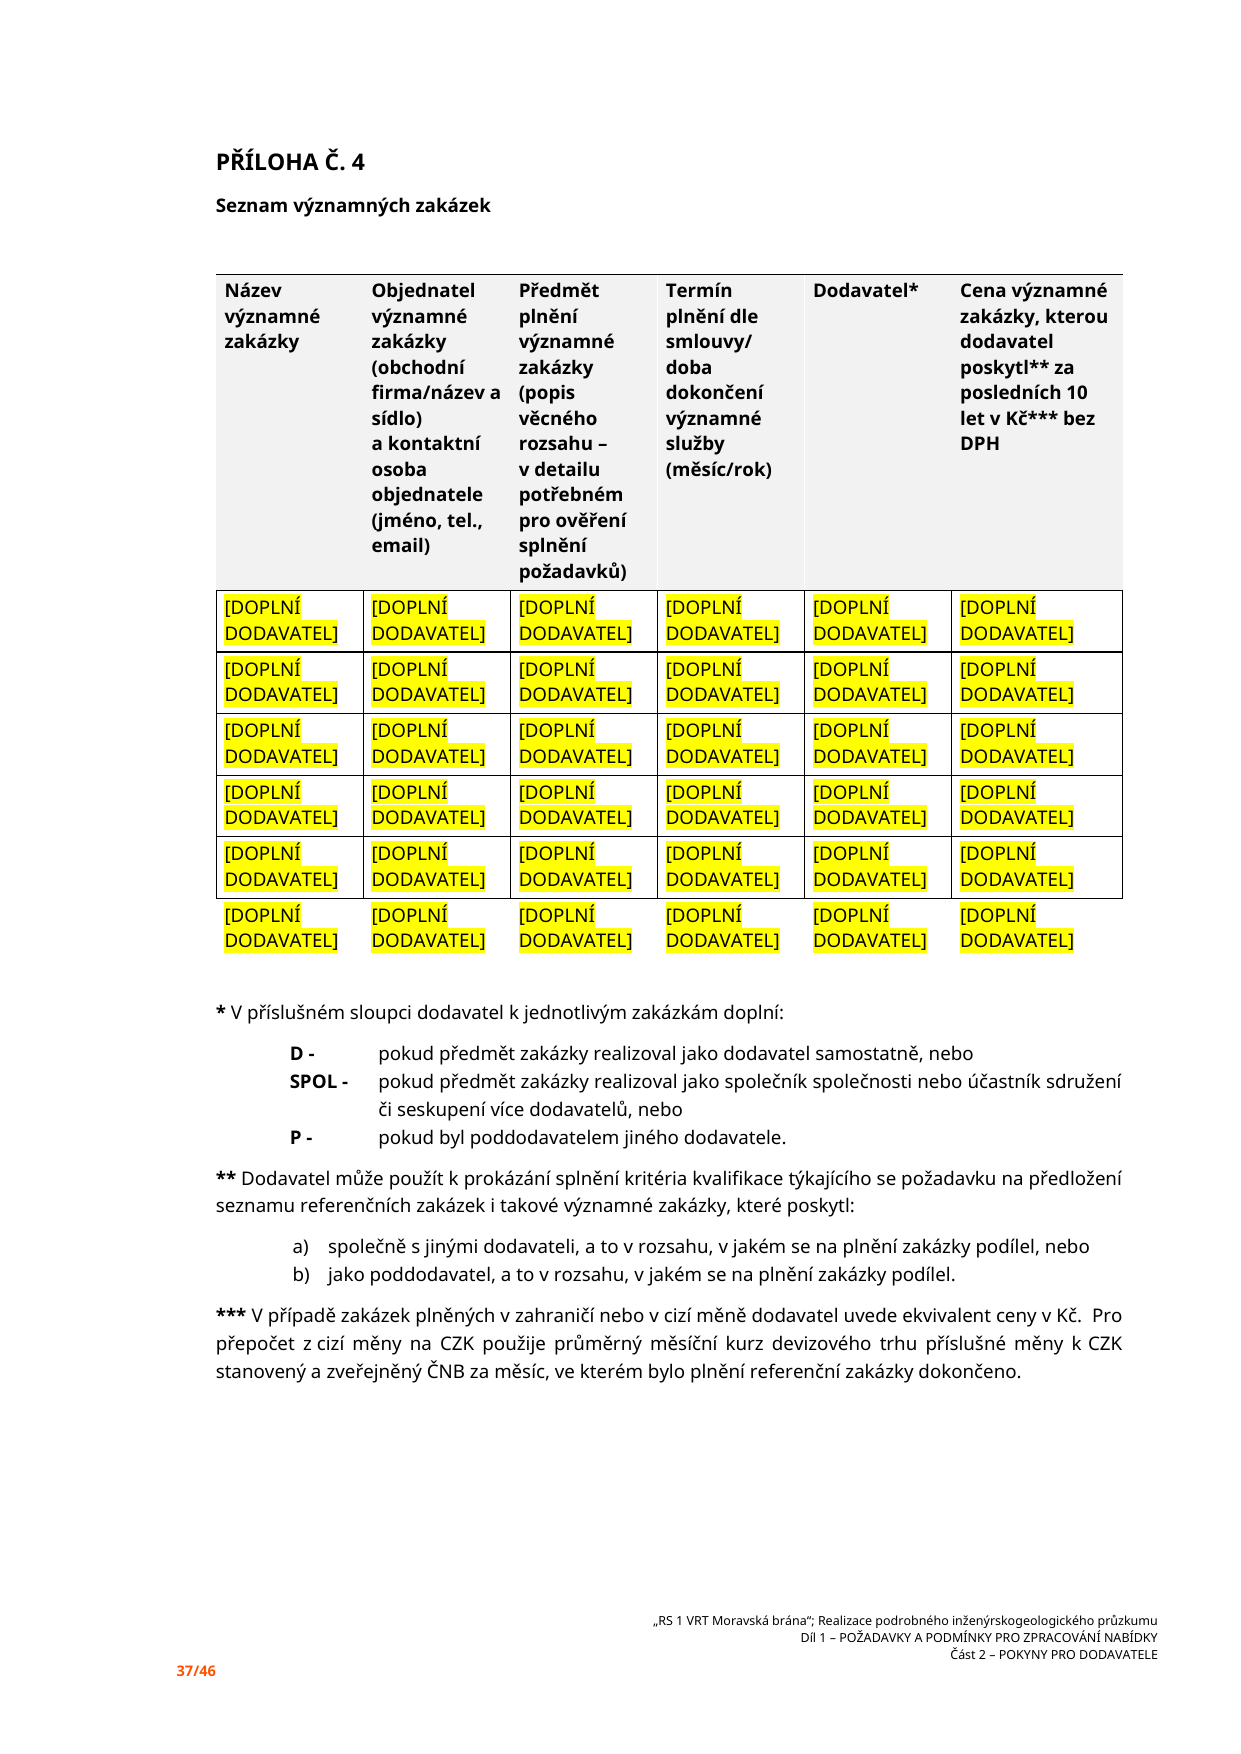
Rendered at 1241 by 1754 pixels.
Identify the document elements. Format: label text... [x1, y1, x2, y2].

table_cell [DOPLNÍ DODAVATEL] [805, 653, 951, 713]
table_cell [DOPLNÍ DODAVATEL] [217, 714, 363, 774]
table_cell [DOPLNÍ DODAVATEL] [952, 653, 1122, 713]
list společně s jinými dodavateli, a to v rozsahu, v jakém se na plnění zakázky podílel, nebo [292, 1233, 1122, 1259]
table_header Předmět plnění významné zakázky (popis věcného rozsahu – v detailu potřebném pro ověření splnění požadavků) [510, 275, 657, 590]
table_cell [DOPLNÍ DODAVATEL] [658, 714, 804, 774]
table_cell [DOPLNÍ DODAVATEL] [952, 714, 1122, 774]
table_cell [DOPLNÍ DODAVATEL] [952, 776, 1122, 836]
text Příloha č. 4 [216, 146, 1122, 177]
table_cell [DOPLNÍ DODAVATEL] [217, 776, 363, 836]
table_header Objednatel významné zakázky (obchodní firma/název a sídlo) a kontaktní osoba objednatele (jméno, tel., email) [363, 275, 510, 590]
table_cell [DOPLNÍ DODAVATEL] [364, 837, 510, 898]
table_header Cena významné zakázky, kterou dodavatel poskytl** za posledních 10 let v Kč*** bez DPH [952, 275, 1123, 590]
text SPOL - pokud předmět zakázky realizoval jako společník společnosti nebo účastník sdružení či seskupení více dodavatelů, nebo [289, 1068, 1122, 1122]
text P - pokud byl poddodavatelem jiného dodavatele. [289, 1124, 1122, 1150]
table_cell [DOPLNÍ DODAVATEL] [364, 714, 510, 774]
table_cell [DOPLNÍ DODAVATEL] [805, 776, 951, 836]
text ** Dodavatel může použít k prokázání splnění kritéria kvalifikace týkajícího se požadavku na předložení seznamu referenčních zakázek i takové významné zakázky, které poskytl: [216, 1165, 1122, 1218]
table_cell [DOPLNÍ DODAVATEL] [805, 591, 951, 651]
text Seznam významných zakázek [216, 192, 1122, 218]
text * V příslušném sloupci dodavatel k jednotlivým zakázkám doplní: [216, 1000, 1122, 1025]
table_cell [DOPLNÍ DODAVATEL] [952, 591, 1122, 651]
table_cell [DOPLNÍ DODAVATEL] [805, 837, 951, 898]
table_cell [DOPLNÍ DODAVATEL] [217, 591, 363, 651]
table_cell [DOPLNÍ DODAVATEL] [952, 899, 1123, 959]
table_cell [DOPLNÍ DODAVATEL] [658, 653, 804, 713]
table_cell [DOPLNÍ DODAVATEL] [658, 776, 804, 836]
text jako poddodavatel, a to v rozsahu, v jakém se na plnění zakázky podílel. [292, 1261, 1122, 1287]
table_cell [DOPLNÍ DODAVATEL] [363, 899, 510, 959]
table_cell [DOPLNÍ DODAVATEL] [511, 776, 657, 836]
table_header Název významné zakázky [216, 275, 363, 590]
table_cell [DOPLNÍ DODAVATEL] [364, 653, 510, 713]
table_cell [DOPLNÍ DODAVATEL] [511, 653, 657, 713]
table_cell [DOPLNÍ DODAVATEL] [805, 899, 952, 959]
table_cell [DOPLNÍ DODAVATEL] [658, 591, 804, 651]
table_cell [DOPLNÍ DODAVATEL] [952, 837, 1122, 898]
table_cell [DOPLNÍ DODAVATEL] [805, 714, 951, 774]
table_cell [DOPLNÍ DODAVATEL] [364, 591, 510, 651]
table_cell [DOPLNÍ DODAVATEL] [217, 837, 363, 898]
table_header Dodavatel* [805, 275, 952, 590]
table_cell [DOPLNÍ DODAVATEL] [217, 653, 363, 713]
table_header Termín plnění dle smlouvy/ doba dokončení významné služby (měsíc/rok) [658, 275, 804, 590]
text D - pokud předmět zakázky realizoval jako dodavatel samostatně, nebo [289, 1040, 1122, 1066]
table_cell [DOPLNÍ DODAVATEL] [510, 899, 657, 959]
table_cell [DOPLNÍ DODAVATEL] [511, 837, 657, 898]
table_cell [DOPLNÍ DODAVATEL] [658, 899, 804, 959]
text *** V případě zakázek plněných v zahraničí nebo v cizí měně dodavatel uvede ekvivalent ceny v Kč. Pro přepočet z cizí měny na CZK použije průměrný měsíční kurz devizového trhu příslušné měny k CZK stanovený a zveřejněný ČNB za měsíc, ve kterém bylo plnění referenční zakázky dokončeno. [216, 1302, 1122, 1383]
table_cell [DOPLNÍ DODAVATEL] [511, 591, 657, 651]
table_cell [DOPLNÍ DODAVATEL] [216, 899, 363, 959]
table_cell [DOPLNÍ DODAVATEL] [364, 776, 510, 836]
table_cell [DOPLNÍ DODAVATEL] [511, 714, 657, 774]
table_cell [DOPLNÍ DODAVATEL] [658, 837, 804, 898]
